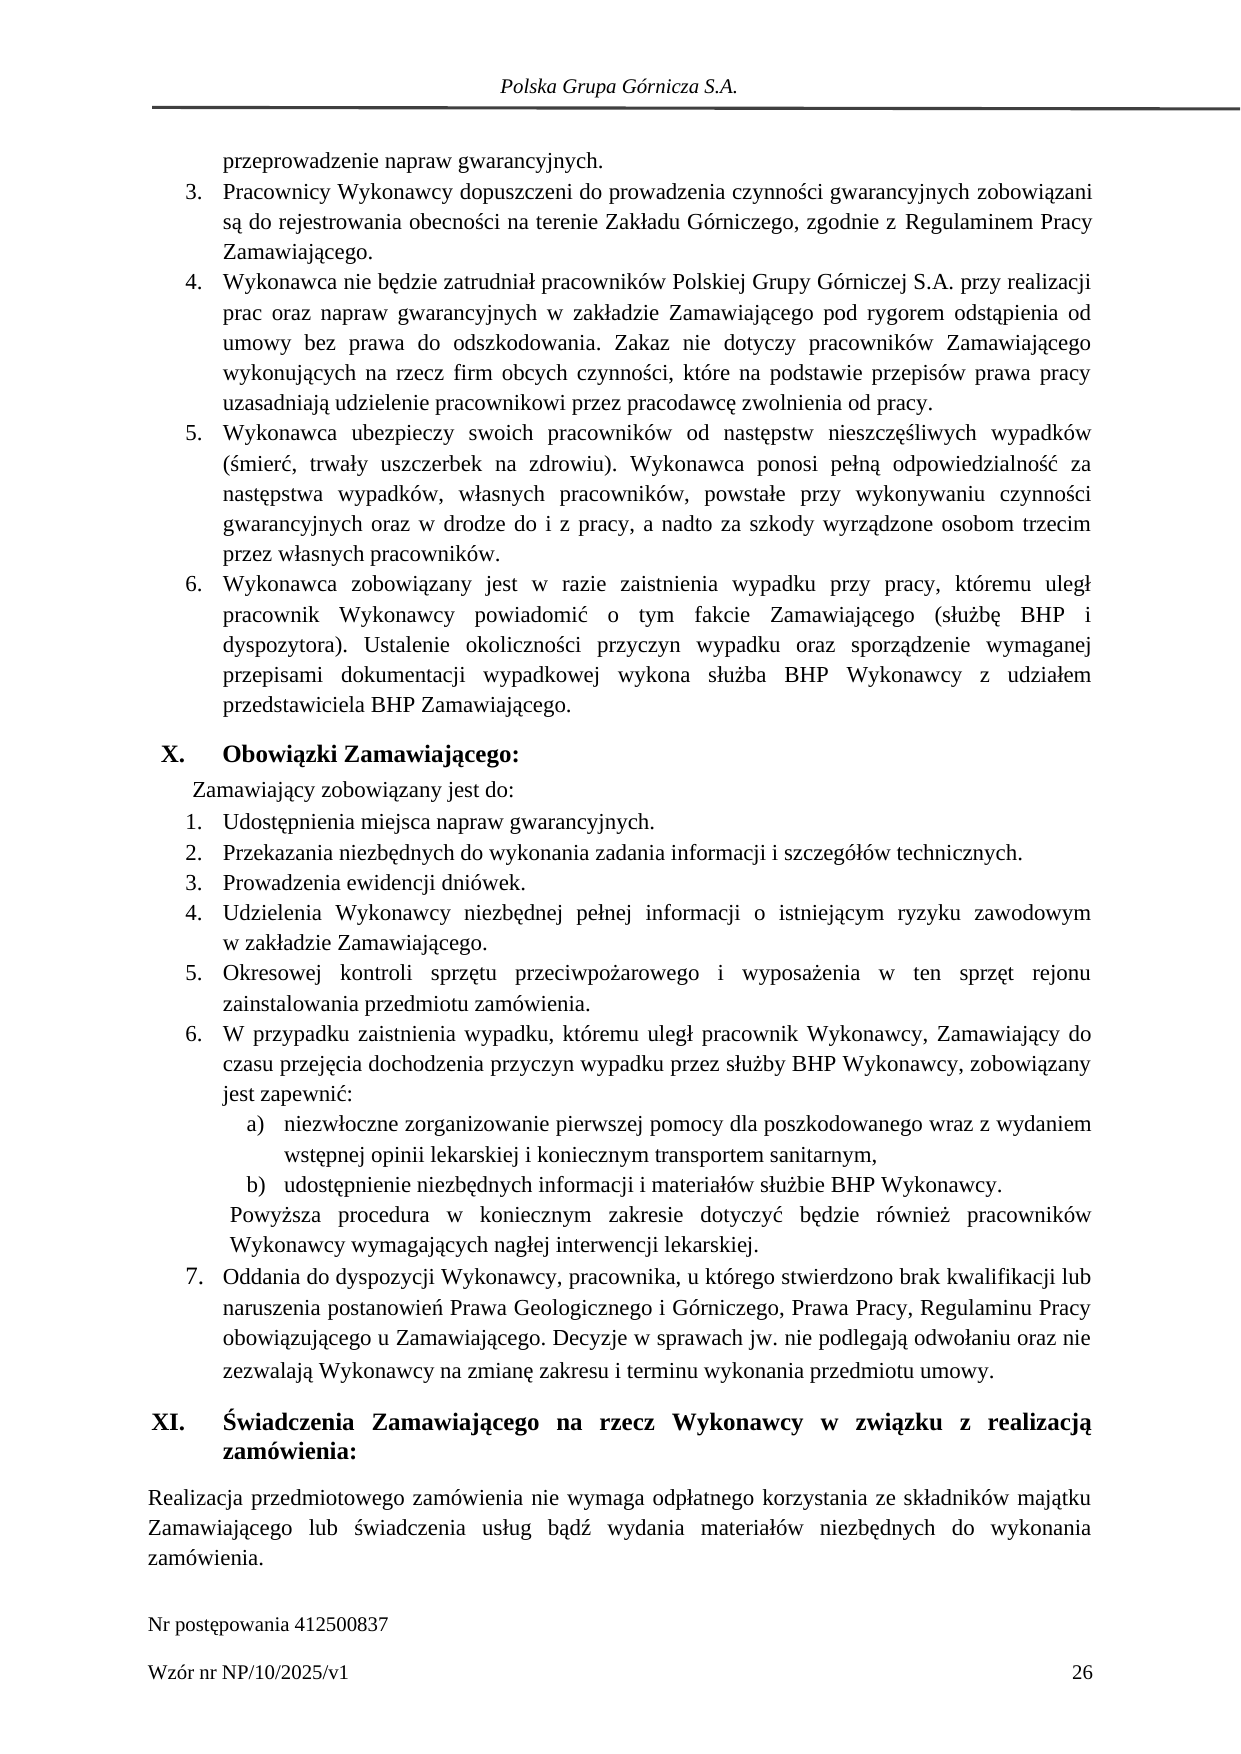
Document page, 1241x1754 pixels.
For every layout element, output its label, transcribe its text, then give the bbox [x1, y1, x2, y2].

list Udostępnienia miejsca napraw gwarancyjnych. [185, 808, 1093, 835]
list Świadczenia Zamawiającego na rzecz Wykonawcy w związku z realizacją zamówienia: [185, 1407, 1093, 1464]
list udostępnienie niezbędnych informacji i materiałów służbie BHP Wykonawcy. [246, 1171, 1093, 1197]
list Wykonawca zobowiązany jest w razie zaistnienia wypadku przy pracy, któremu uległ pracownik Wykonawcy powiadomić o tym fakcie Zamawiającego (służbę BHP i dyspozytora). Ustalenie okoliczności przyczyn wypadku oraz sporządzenie wymaganej przepisami dokumentacji wypadkowej wykona służba BHP Wykonawcy z udziałem przedstawiciela BHP Zamawiającego. [185, 571, 1093, 718]
list Okresowej kontroli sprzętu przeciwpożarowego i wyposażenia w ten sprzęt rejonu zainstalowania przedmiotu zamówienia. [185, 959, 1093, 1016]
list Prowadzenia ewidencji dniówek. [185, 869, 1093, 895]
text Zamawiający zobowiązany jest do: [192, 776, 1093, 802]
list Wykonawca nie będzie zatrudniał pracowników Polskiej Grupy Górniczej S.A. przy realizacji prac oraz napraw gwarancyjnych w zakładzie Zamawiającego pod rygorem odstąpienia od umowy bez prawa do odszkodowania. Zakaz nie dotyczy pracowników Zamawiającego wykonujących na rzecz firm obcych czynności, które na podstawie przepisów prawa pracy uzasadniają udzielenie pracownikowi przez pracodawcę zwolnienia od pracy. [185, 268, 1093, 416]
list Realizacja przedmiotowego zamówienia nie wymaga odpłatnego korzystania ze składników majątku Zamawiającego lub świadczenia usług bądź wydania materiałów niezbędnych do wykonania zamówienia. [148, 1484, 1093, 1571]
list niezwłoczne zorganizowanie pierwszej pomocy dla poszkodowanego wraz z wydaniem wstępnej opinii lekarskiej i koniecznym transportem sanitarnym, [246, 1110, 1093, 1167]
list Udzielenia Wykonawcy niezbędnej pełnej informacji o istniejącym ryzyku zawodowym w zakładzie Zamawiającego. [185, 899, 1093, 956]
list Pracownicy Wykonawcy dopuszczeni do prowadzenia czynności gwarancyjnych zobowiązani są do rejestrowania obecności na terenie Zakładu Górniczego, zgodnie z Regulaminem Pracy Zamawiającego. [185, 178, 1093, 264]
list Wykonawca ubezpieczy swoich pracowników od następstw nieszczęśliwych wypadków (śmierć, trwały uszczerbek na zdrowiu). Wykonawca ponosi pełną odpowiedzialność za następstwa wypadków, własnych pracowników, powstałe przy wykonywaniu czynności gwarancyjnych oraz w drodze do i z pracy, a nadto za szkody wyrządzone osobom trzecim przez własnych pracowników. [185, 419, 1093, 567]
list Oddania do dyspozycji Wykonawcy, pracownika, u którego stwierdzono brak kwalifikacji lub naruszenia postanowień Prawa Geologicznego i Górniczego, Prawa Pracy, Regulaminu Pracy obowiązującego u Zamawiającego. Decyzje w sprawach jw. nie podlegają odwołaniu oraz nie zezwalają Wykonawcy na zmianę zakresu i terminu wykonania przedmiotu umowy. [185, 1261, 1093, 1384]
list W przypadku zaistnienia wypadku, któremu uległ pracownik Wykonawcy, Zamawiający do czasu przejęcia dochodzenia przyczyn wypadku przez służby BHP Wykonawcy, zobowiązany jest zapewnić: [185, 1020, 1093, 1107]
list Przekazania niezbędnych do wykonania zadania informacji i szczegółów technicznych. [185, 838, 1093, 865]
text Powyższa procedura w koniecznym zakresie dotyczyć będzie również pracowników Wykonawcy wymagających nagłej interwencji lekarskiej. [229, 1201, 1093, 1258]
list Obowiązki Zamawiającego: [185, 730, 1093, 767]
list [185, 148, 1093, 174]
